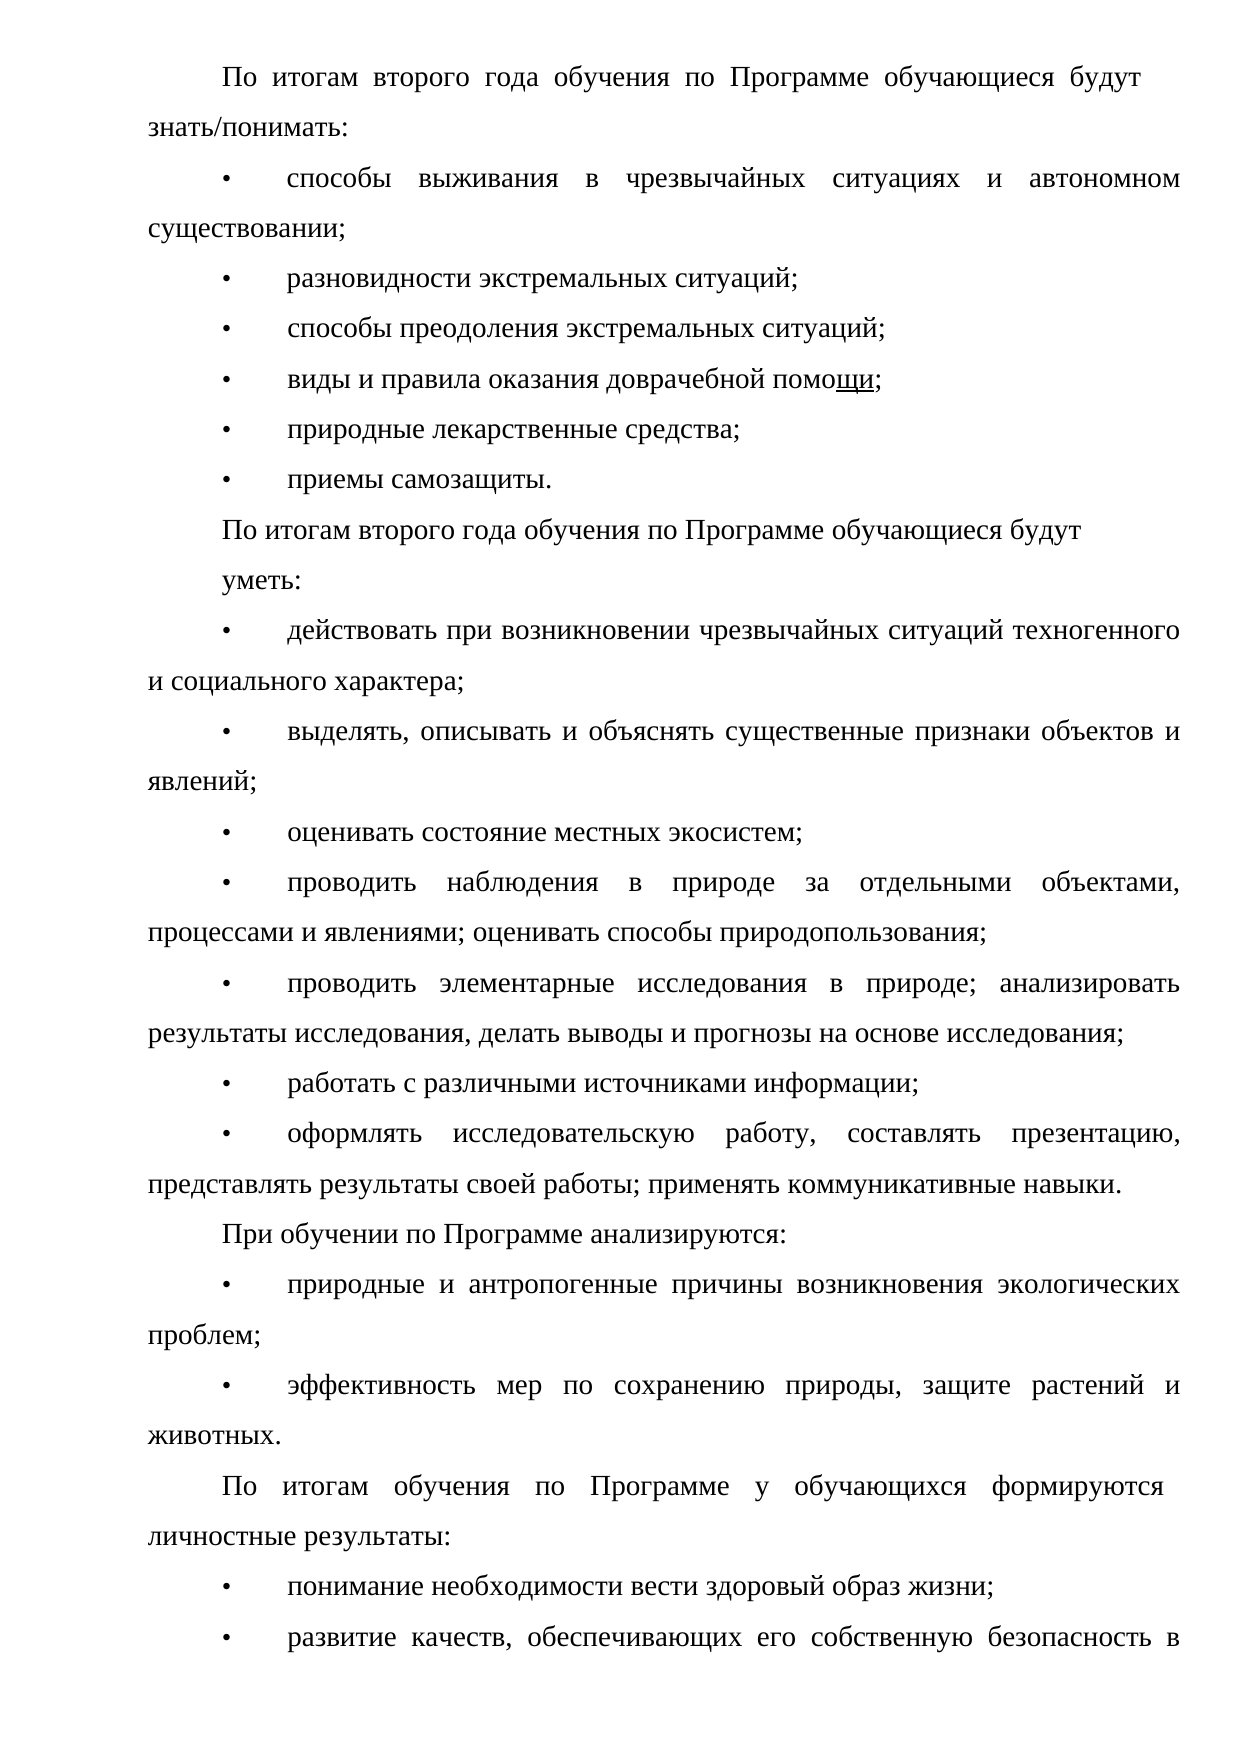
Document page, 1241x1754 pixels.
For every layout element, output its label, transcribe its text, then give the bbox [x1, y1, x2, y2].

text По итогам обучения по Программе у обучающихся формируются личностные результаты: [148, 1468, 1164, 1552]
text При обучении по Программе анализируются: [148, 1216, 1181, 1250]
list оформлять исследовательскую работу, составлять презентацию, представлять результаты своей работы; применять коммуникативные навыки. [148, 1116, 1181, 1199]
list проводить элементарные исследования в природе; анализировать результаты исследования, делать выводы и прогнозы на основе исследования; [148, 965, 1181, 1048]
list виды и правила оказания доврачебной помощи; [874, 361, 1181, 394]
list природные и антропогенные причины возникновения экологических проблем; [148, 1267, 1181, 1350]
list приемы самозащиты. [148, 462, 1181, 495]
list виды и правила оказания доврачебной помощи; [148, 361, 836, 394]
list оценивать состояние местных экосистем; [148, 814, 1181, 847]
list способы выживания в чрезвычайных ситуациях и автономном существовании; [148, 160, 1181, 243]
list природные лекарственные средства; [148, 411, 1181, 445]
text По итогам второго года обучения по Программе обучающиеся будут [148, 512, 1181, 545]
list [148, 1619, 1181, 1652]
list проводить наблюдения в природе за отдельными объектами, процессами и явлениями; оценивать способы природопользования; [148, 864, 1181, 948]
list эффективность мер по сохранению природы, защите растений и животных. [148, 1367, 1181, 1451]
list работать с различными источниками информации; [148, 1065, 1181, 1099]
text По итогам второго года обучения по Программе обучающиеся будут знать/понимать: [148, 59, 1142, 143]
list понимание необходимости вести здоровый образ жизни; [148, 1568, 1181, 1602]
list выделять, описывать и объяснять существенные признаки объектов и явлений; [148, 713, 1181, 797]
list способы преодоления экстремальных ситуаций; [148, 311, 1181, 344]
text уметь: [148, 562, 1181, 596]
list действовать при возникновении чрезвычайных ситуаций техногенного и социального характера; [148, 612, 1181, 696]
list разновидности экстремальных ситуаций; [148, 260, 1181, 294]
